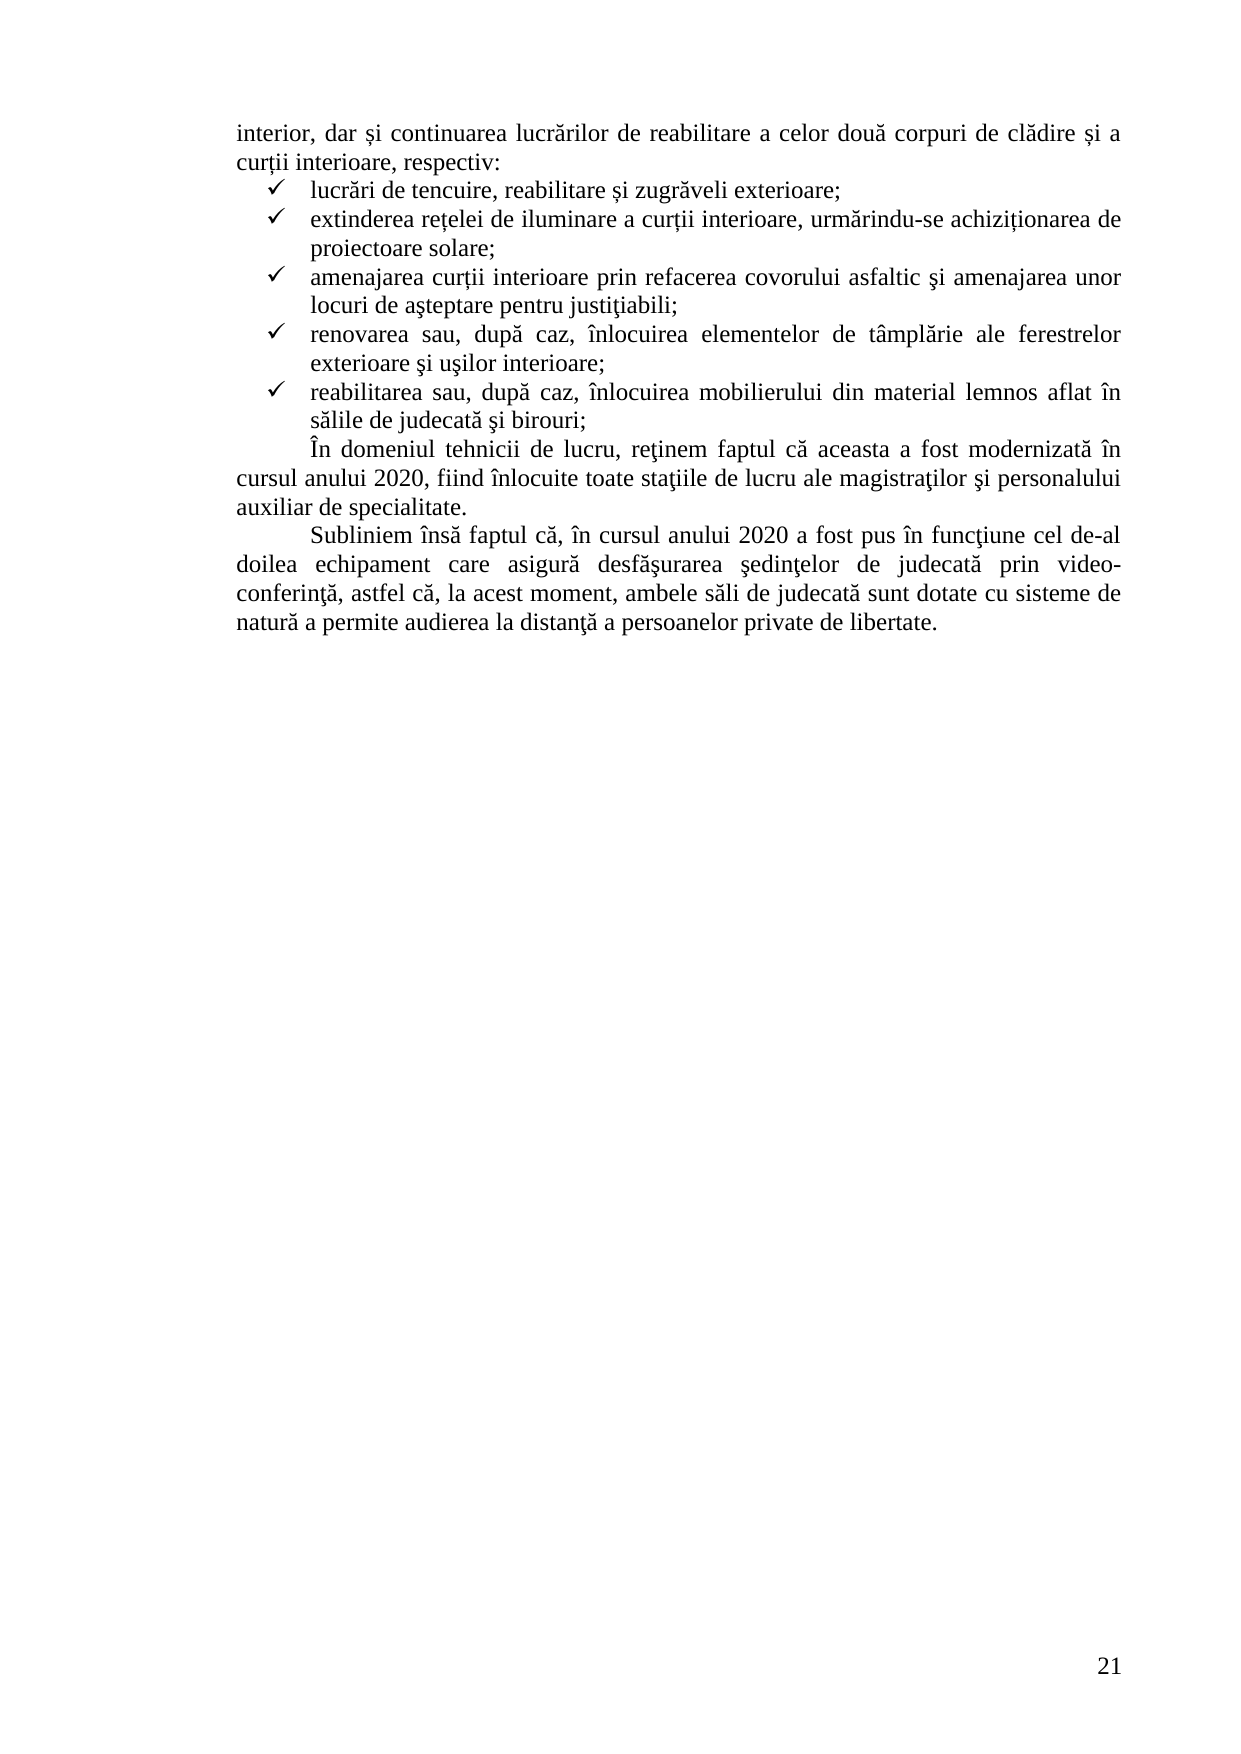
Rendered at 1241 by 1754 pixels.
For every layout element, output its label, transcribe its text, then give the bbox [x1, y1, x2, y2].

text Subliniem însă faptul că, în cursul anului 2020 a fost pus în funcţiune cel de-al doilea echipament care asigură desfăşurarea şedinţelor de judecată prin video-conferinţă, astfel că, la acest moment, ambele săli de judecată sunt dotate cu sisteme de natură a permite audierea la distanţă a persoanelor private de libertate. [236, 521, 1122, 636]
list lucrări de tencuire, reabilitare și zugrăveli exterioare; [266, 176, 1122, 204]
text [236, 118, 1122, 176]
list amenajarea curții interioare prin refacerea covorului asfaltic şi amenajarea unor locuri de aşteptare pentru justiţiabili; [266, 262, 1122, 319]
list extinderea rețelei de iluminare a curții interioare, urmărindu-se achiziționarea de proiectoare solare; [266, 204, 1122, 262]
list renovarea sau, după caz, înlocuirea elementelor de tâmplărie ale ferestrelor exterioare şi uşilor interioare; [266, 319, 1122, 377]
list reabilitarea sau, după caz, înlocuirea mobilierului din material lemnos aflat în sălile de judecată şi birouri; [266, 377, 1122, 434]
text În domeniul tehnicii de lucru, reţinem faptul că aceasta a fost modernizată în cursul anului 2020, fiind înlocuite toate staţiile de lucru ale magistraţilor şi personalului auxiliar de specialitate. [236, 434, 1122, 521]
